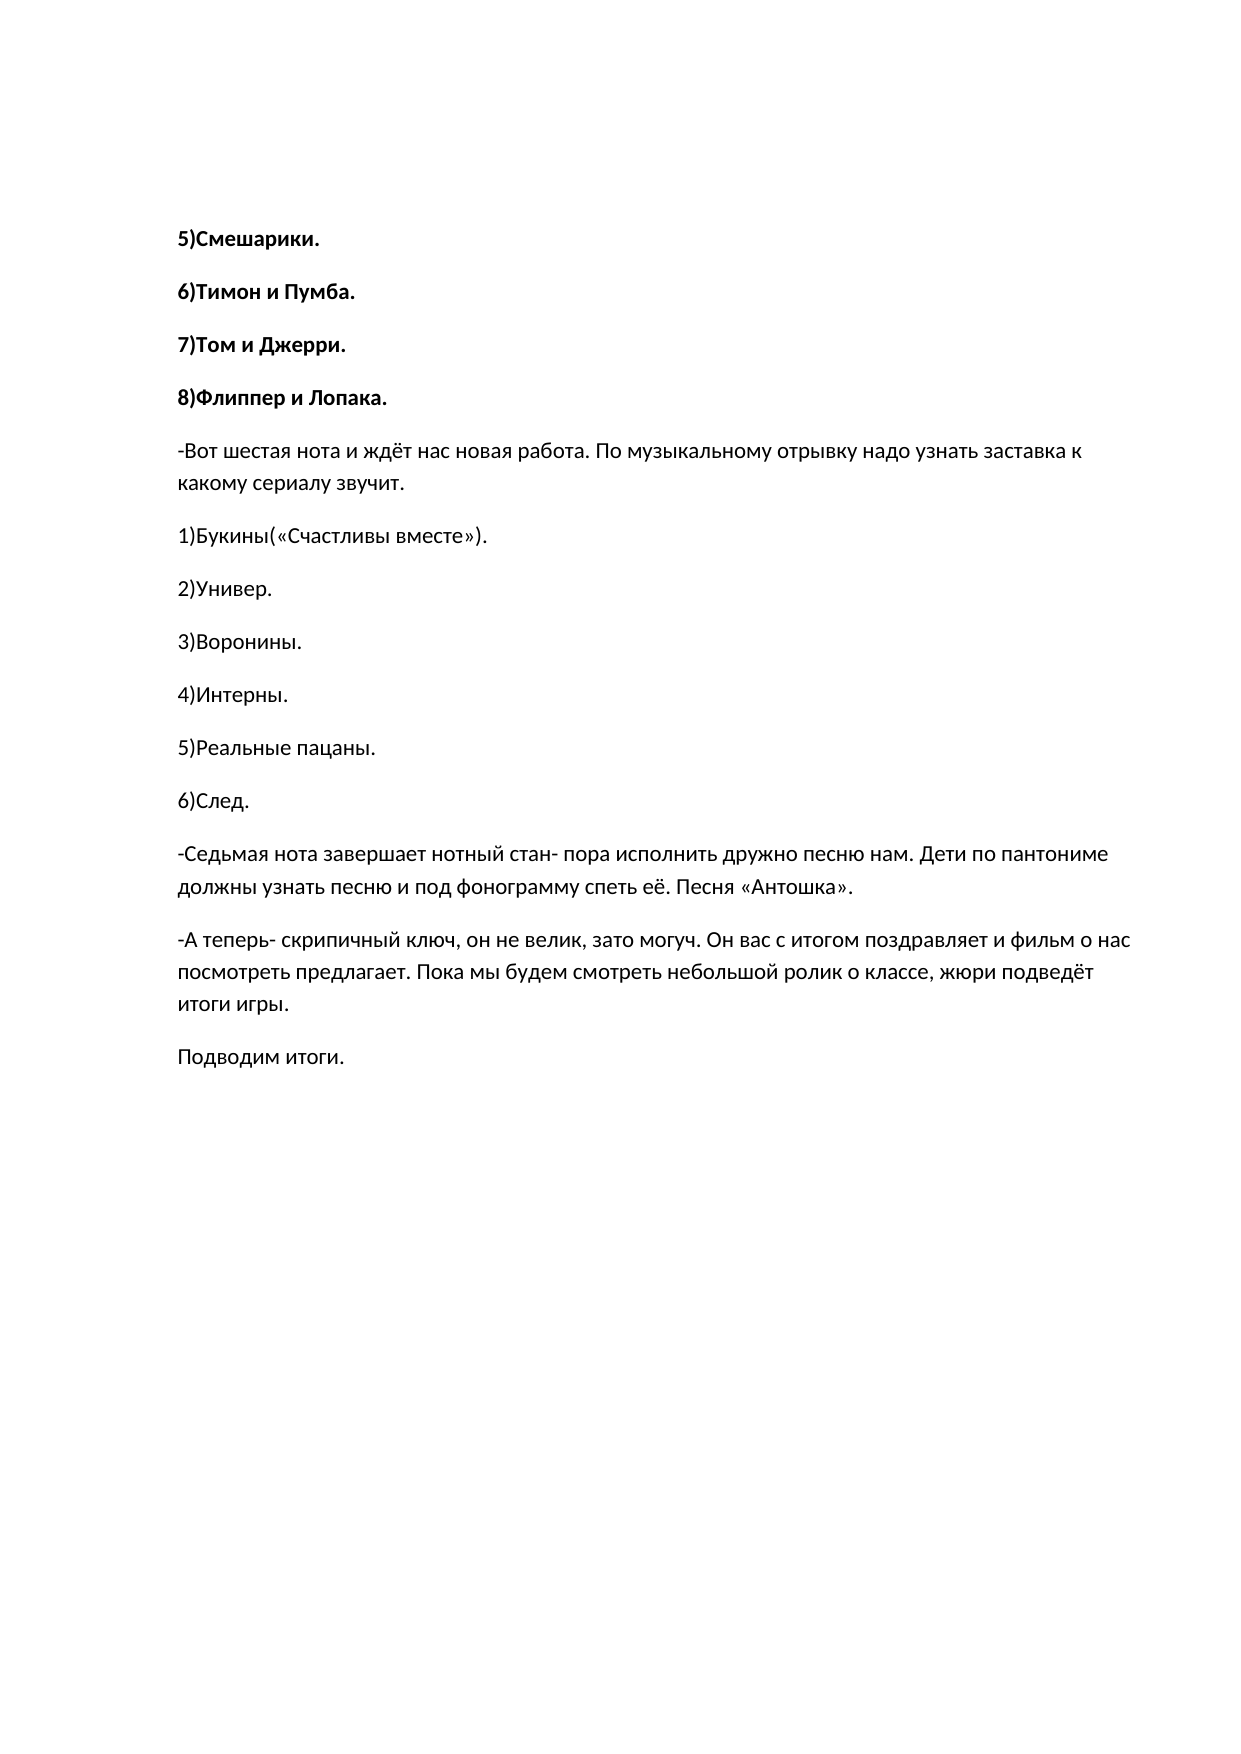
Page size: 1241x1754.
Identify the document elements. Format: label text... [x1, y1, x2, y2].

text 5)Реальные пацаны. [177, 733, 1152, 762]
text 7)Том и Джерри. [177, 330, 1152, 358]
text 1)Букины(«Счастливы вместе»). [177, 521, 1152, 549]
text 3)Воронины. [177, 627, 1152, 656]
text 6)След. [177, 787, 1152, 814]
text 8)Флиппер и Лопака. [177, 383, 1152, 411]
text Подводим итоги. [177, 1042, 1152, 1070]
text -Седьмая нота завершает нотный стан- пора исполнить дружно песню нам. Дети по пантониме должны узнать песню и под фонограмму спеть её. Песня «Антошка». [177, 839, 1152, 900]
text 5)Смешарики. [177, 224, 1152, 252]
text 6)Тимон и Пумба. [177, 277, 1152, 305]
text -А теперь- скрипичный ключ, он не велик, зато могуч. Он вас с итогом поздравляет и фильм о нас посмотреть предлагает. Пока мы будем смотреть небольшой ролик о классе, жюри подведёт итоги игры. [177, 925, 1152, 1017]
text -Вот шестая нота и ждёт нас новая работа. По музыкальному отрывку надо узнать заставка к какому сериалу звучит. [177, 436, 1152, 496]
text 2)Универ. [177, 574, 1152, 602]
text 4)Интерны. [177, 681, 1152, 708]
